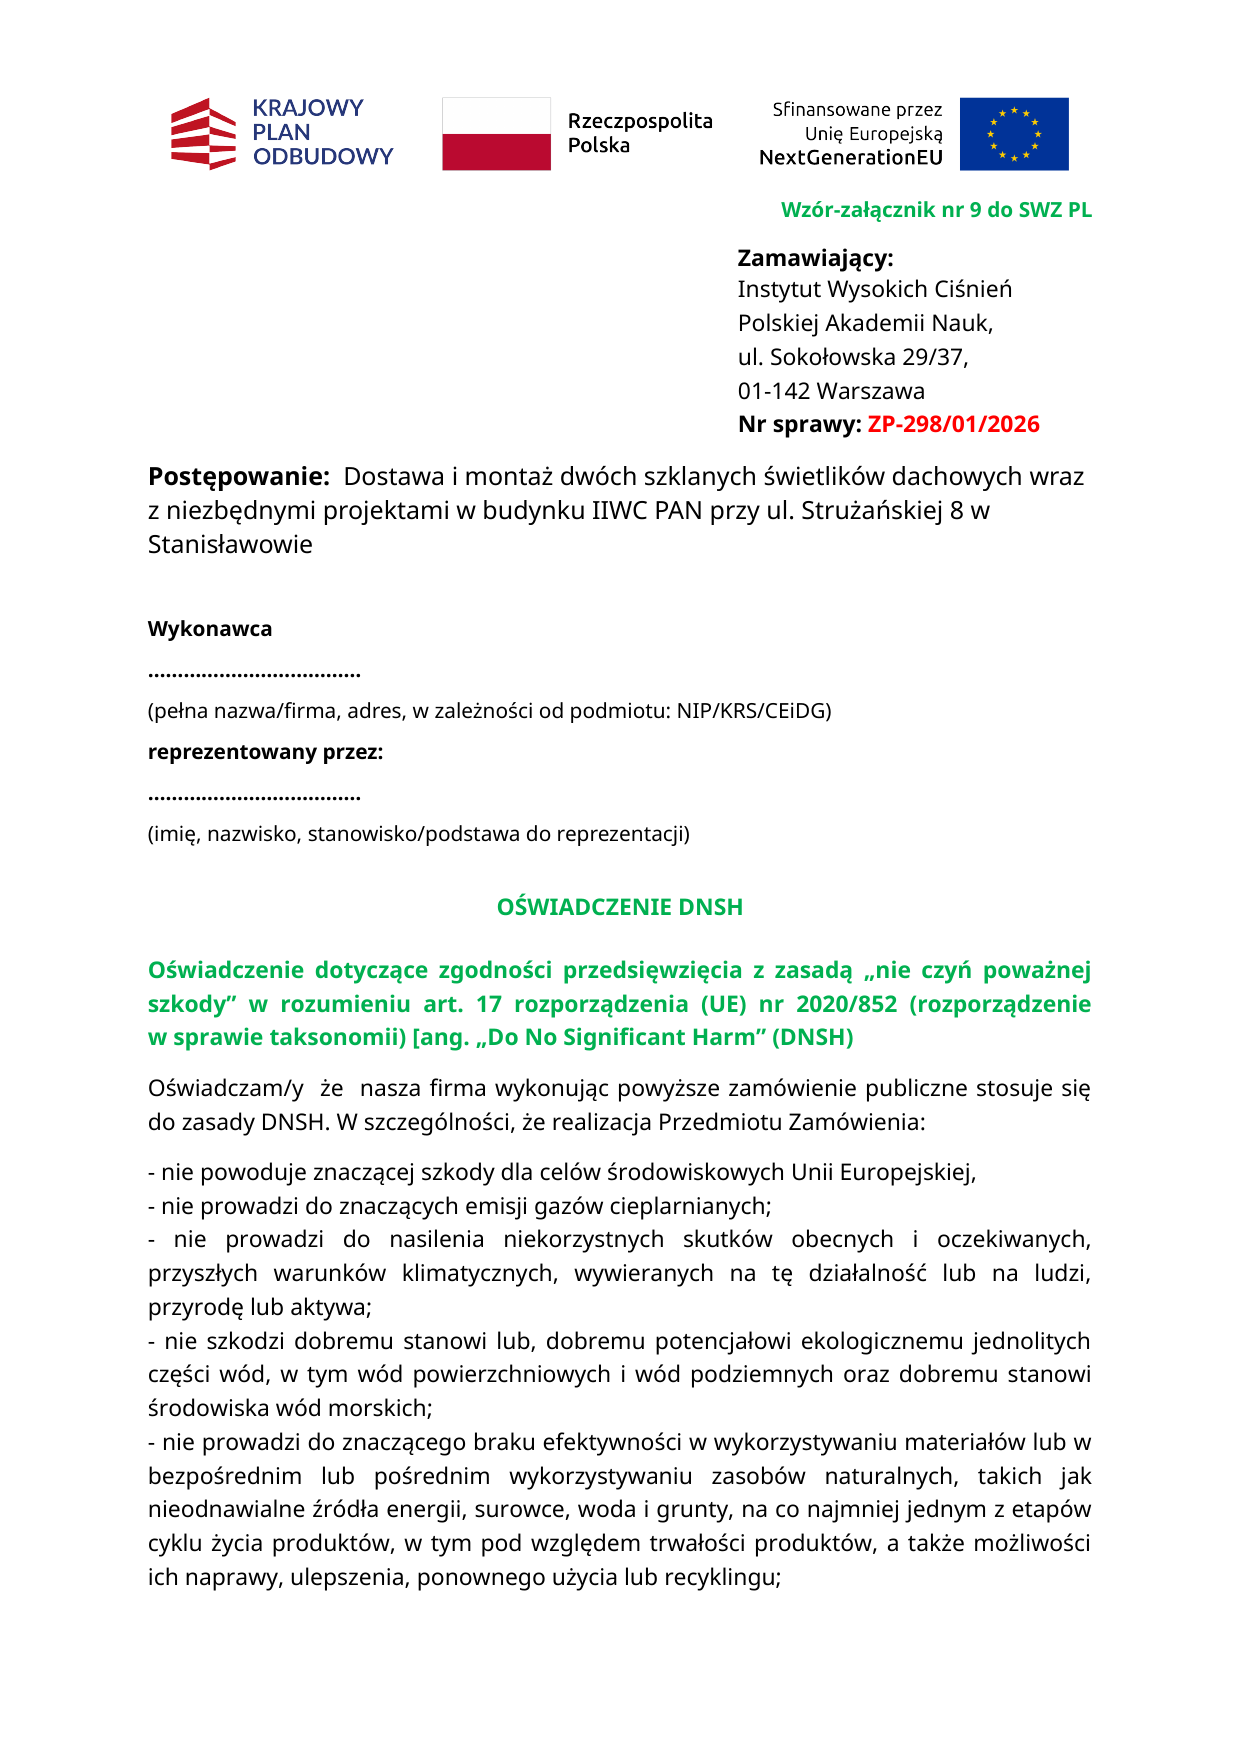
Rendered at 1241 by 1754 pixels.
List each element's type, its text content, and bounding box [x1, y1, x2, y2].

text - nie powoduje znaczącej szkody dla celów środowiskowych Unii Europejskiej, [148, 1156, 1093, 1187]
text Oświadczenie dotyczące zgodności przedsięwzięcia z zasadą „nie czyń poważnej szkody” w rozumieniu art. 17 rozporządzenia (UE) nr 2020/852 (rozporządzenie w sprawie taksonomii) [ang. „Do No Significant Harm” (DNSH) [148, 954, 1093, 1052]
text (imię, nazwisko, stanowisko/podstawa do reprezentacji) [148, 819, 1093, 847]
text ……………………………… [148, 655, 1093, 684]
text Postępowanie: Dostawa i montaż dwóch szklanych świetlików dachowych wraz z niezbędnymi projektami w budynku IIWC PAN przy ul. Strużańskiej 8 w Stanisławowie [148, 459, 1093, 561]
text Nr sprawy: ZP-298/01/2026 [738, 408, 1093, 439]
text reprezentowany przez: [148, 737, 1093, 766]
text - nie prowadzi do znaczących emisji gazów cieplarnianych; [148, 1189, 1093, 1221]
text Wykonawca [148, 614, 1093, 643]
text - nie prowadzi do znaczącego braku efektywności w wykorzystywaniu materiałów lub w bezpośrednim lub pośrednim wykorzystywaniu zasobów naturalnych, takich jak nieodnawialne źródła energii, surowce, woda i grunty, na co najmniej jednym z etapów cyklu życia produktów, w tym pod względem trwałości produktów, a także możliwości ich naprawy, ulepszenia, ponownego użycia lub recyklingu; [148, 1426, 1093, 1592]
text - nie szkodzi dobremu stanowi lub, dobremu potencjałowi ekologicznemu jednolitych części wód, w tym wód powierzchniowych i wód podziemnych oraz dobremu stanowi środowiska wód morskich; [148, 1324, 1093, 1423]
text Zamawiający: [738, 242, 1093, 273]
text ……………………………… [148, 778, 1093, 807]
text (pełna nazwa/firma, adres, w zależności od podmiotu: NIP/KRS/CEiDG) [148, 696, 1093, 725]
text Instytut Wysokich Ciśnień Polskiej Akademii Nauk, [738, 273, 1093, 338]
text Oświadczam/y że nasza firma wykonując powyższe zamówienie publiczne stosuje się do zasady DNSH. W szczególności, że realizacja Przedmiotu Zamówienia: [148, 1072, 1093, 1137]
text ul. Sokołowska 29/37, [738, 341, 1093, 372]
text 01-142 Warszawa [738, 374, 1093, 406]
text Wzór-załącznik nr 9 do SWZ PL [148, 195, 1093, 223]
text OŚWIADCZENIE DNSH [148, 891, 1093, 922]
text - nie prowadzi do nasilenia niekorzystnych skutków obecnych i oczekiwanych, przyszłych warunków klimatycznych, wywieranych na tę działalność lub na ludzi, przyrodę lub aktywa; [148, 1223, 1093, 1322]
picture [147, 73, 1093, 195]
